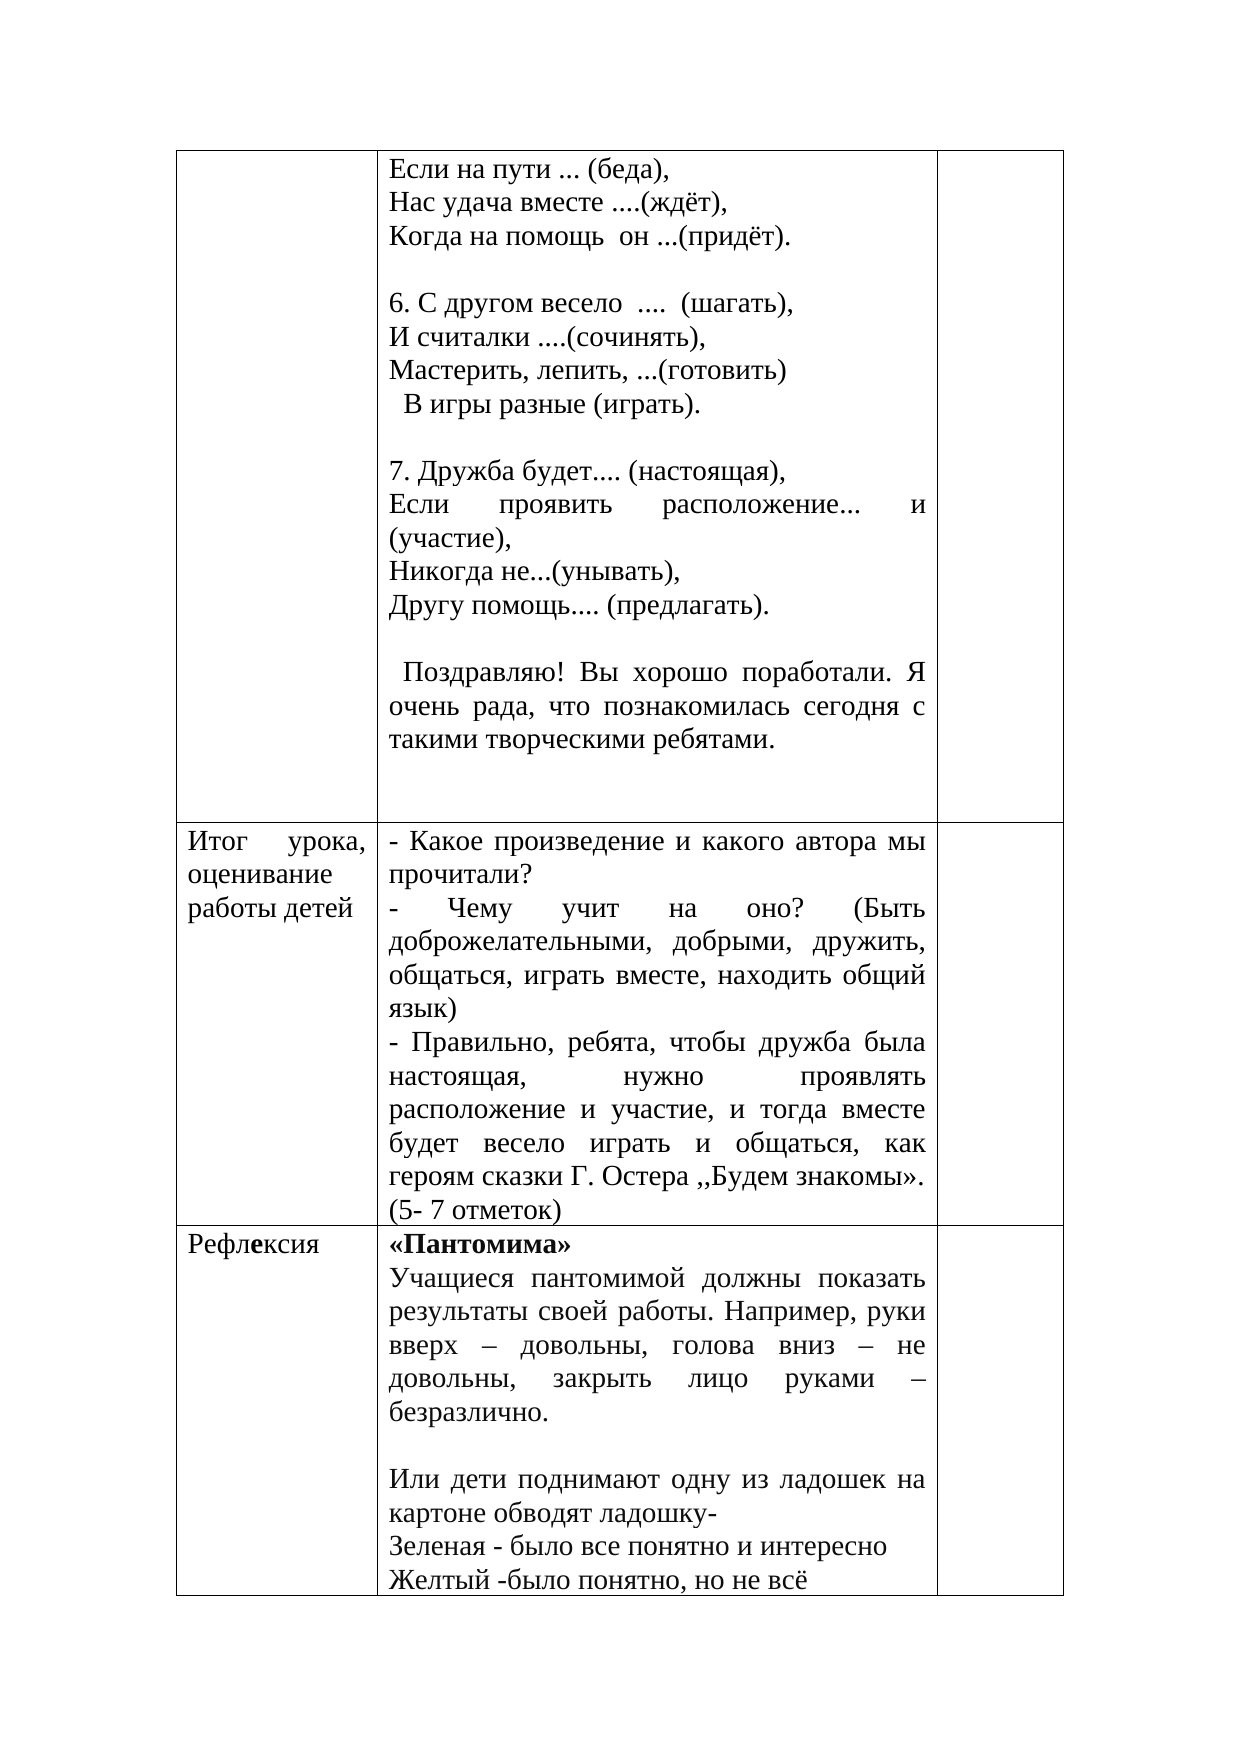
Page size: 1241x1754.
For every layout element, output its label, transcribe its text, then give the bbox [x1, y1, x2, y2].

table_cell Итог урока, оценивание работы детей [177, 823, 377, 1225]
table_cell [378, 1226, 937, 1595]
table_cell [938, 1226, 1063, 1595]
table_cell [378, 151, 937, 822]
table_cell - Какое произведение и какого автора мы прочитали? - Чему учит на оно? (Быть доброжелательными, добрыми, дружить, общаться, играть вместе, находить общий язык) - Правильно, ребята, чтобы дружба была настоящая, нужно проявлять расположение и участие, и тогда вместе будет весело играть и общаться, как героям сказки Г. Остера ,,Будем знакомы». 7 отметок) [378, 823, 937, 1225]
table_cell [938, 151, 1063, 822]
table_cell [177, 151, 377, 822]
table_cell [938, 823, 1063, 1225]
table_cell Рефлексия [177, 1226, 377, 1595]
